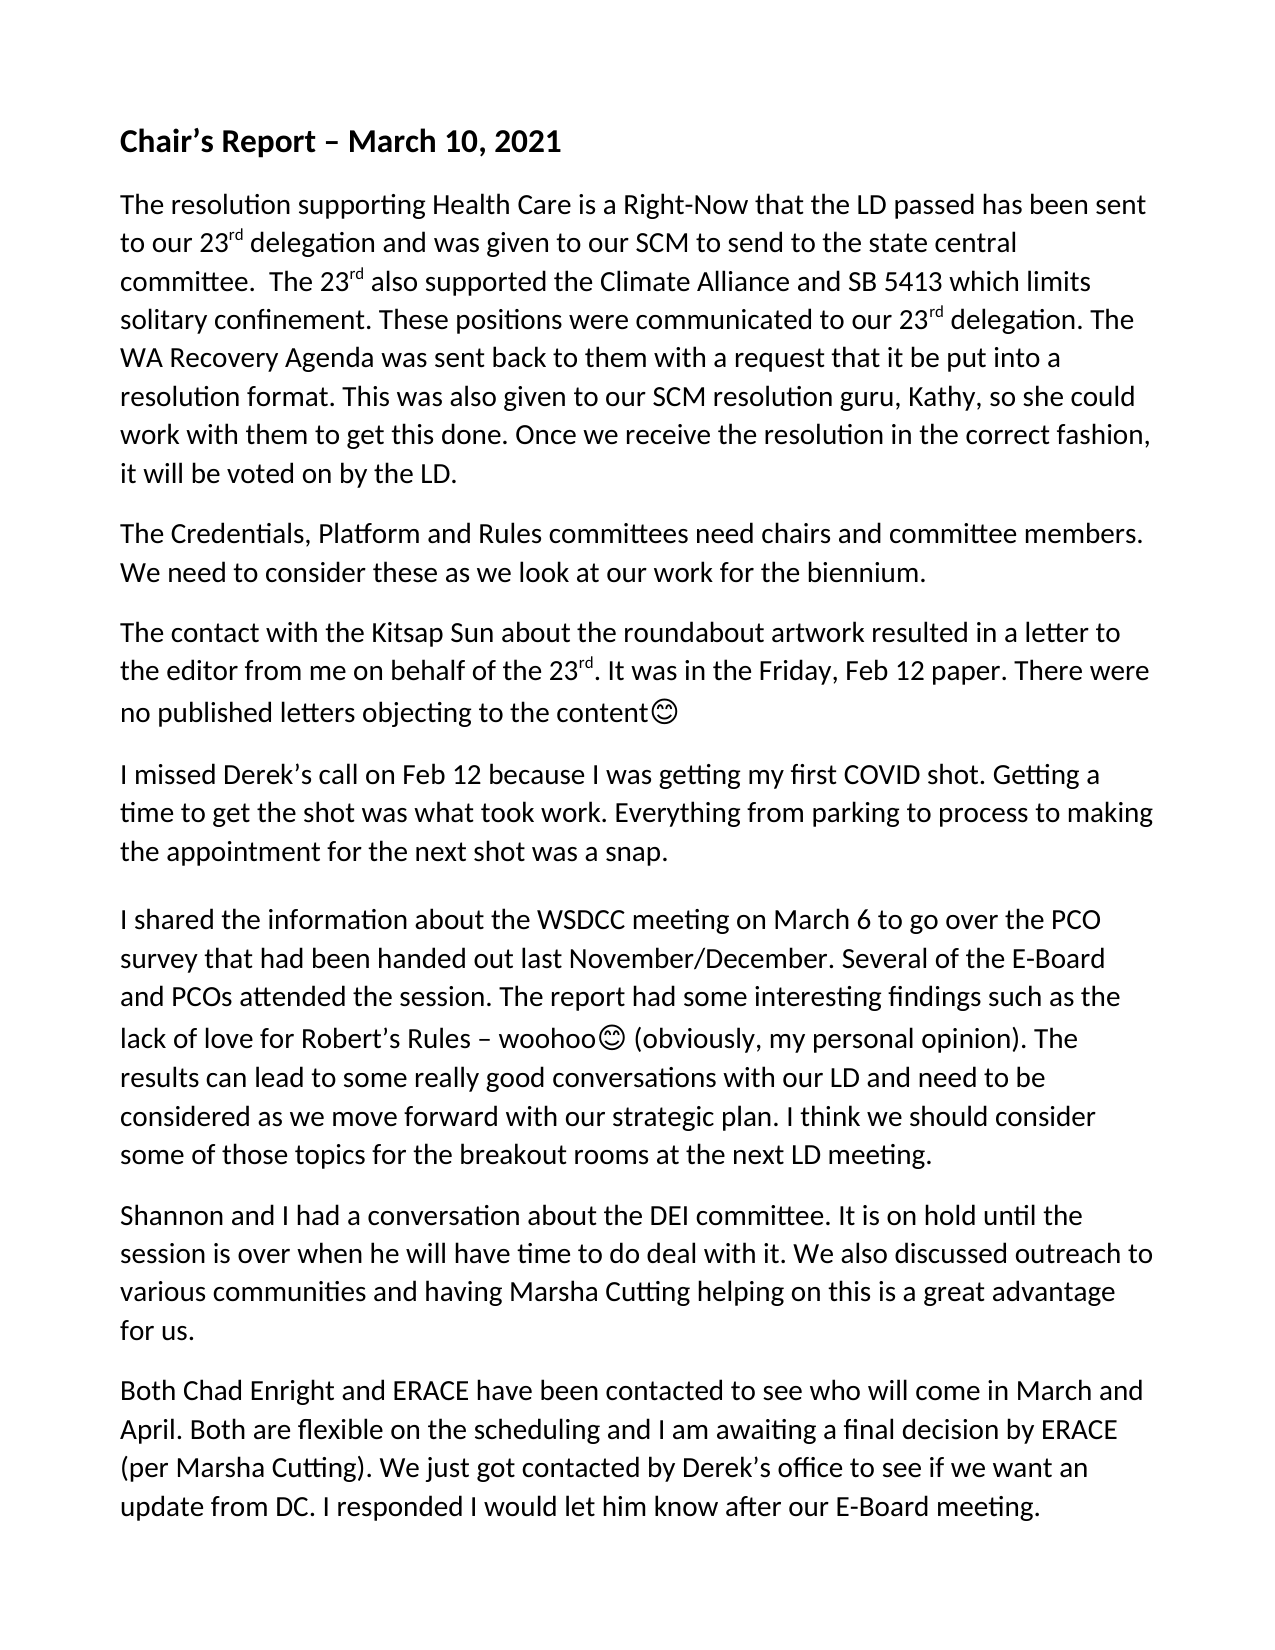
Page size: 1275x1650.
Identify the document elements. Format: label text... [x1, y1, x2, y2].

text Both Chad Enright and ERACE have been contacted to see who will come in March and April. Both are flexible on the scheduling and I am awaiting a final decision by ERACE (per Marsha Cutting). We just got contacted by Derek’s office to see if we want an update from DC. I responded I would let him know after our E-Board meeting. [120, 1372, 1155, 1523]
text Shannon and I had a conversation about the DEI committee. It is on hold until the session is over when he will have time to do deal with it. We also discussed outreach to various communities and having Marsha Cutting helping on this is a great advantage for us. [120, 1197, 1155, 1348]
text The contact with the Kitsap Sun about the roundabout artwork resulted in a letter to the editor from me on behalf of the 23rd. It was in the Friday, Feb 12 paper. There were no published letters objecting to the content [120, 614, 1155, 731]
text The resolution supporting Health Care is a Right-Now that the LD passed has been sent to our 23rd delegation and was given to our SCM to send to the state central committee. The 23rd also supported the Climate Alliance and SB 5413 which limits solitary confinement. These positions were communicated to our 23rd delegation. The WA Recovery Agenda was sent back to them with a request that it be put into a resolution format. This was also given to our SCM resolution guru, Kathy, so she could work with them to get this done. Once we receive the resolution in the correct fashion, it will be voted on by the LD. [120, 186, 1155, 491]
text The Credentials, Platform and Rules committees need chairs and committee members. We need to consider these as we look at our work for the biennium. [120, 515, 1155, 589]
text Chair’s Report – March 10, 2021 [120, 120, 1155, 161]
text I shared the information about the WSDCC meeting on March 6 to go over the PCO survey that had been handed out last November/December. Several of the E-Board and PCOs attended the session. The report had some interesting findings such as the lack of love for Robert’s Rules – woohoo (obviously, my personal opinion). The results can lead to some really good conversations with our LD and need to be considered as we move forward with our strategic plan. I think we should consider some of those topics for the breakout rooms at the next LD meeting. [120, 901, 1155, 1172]
text I missed Derek’s call on Feb 12 because I was getting my first COVID shot. Getting a time to get the shot was what took work. Everything from parking to process to making the appointment for the next shot was a snap. [120, 756, 1155, 868]
